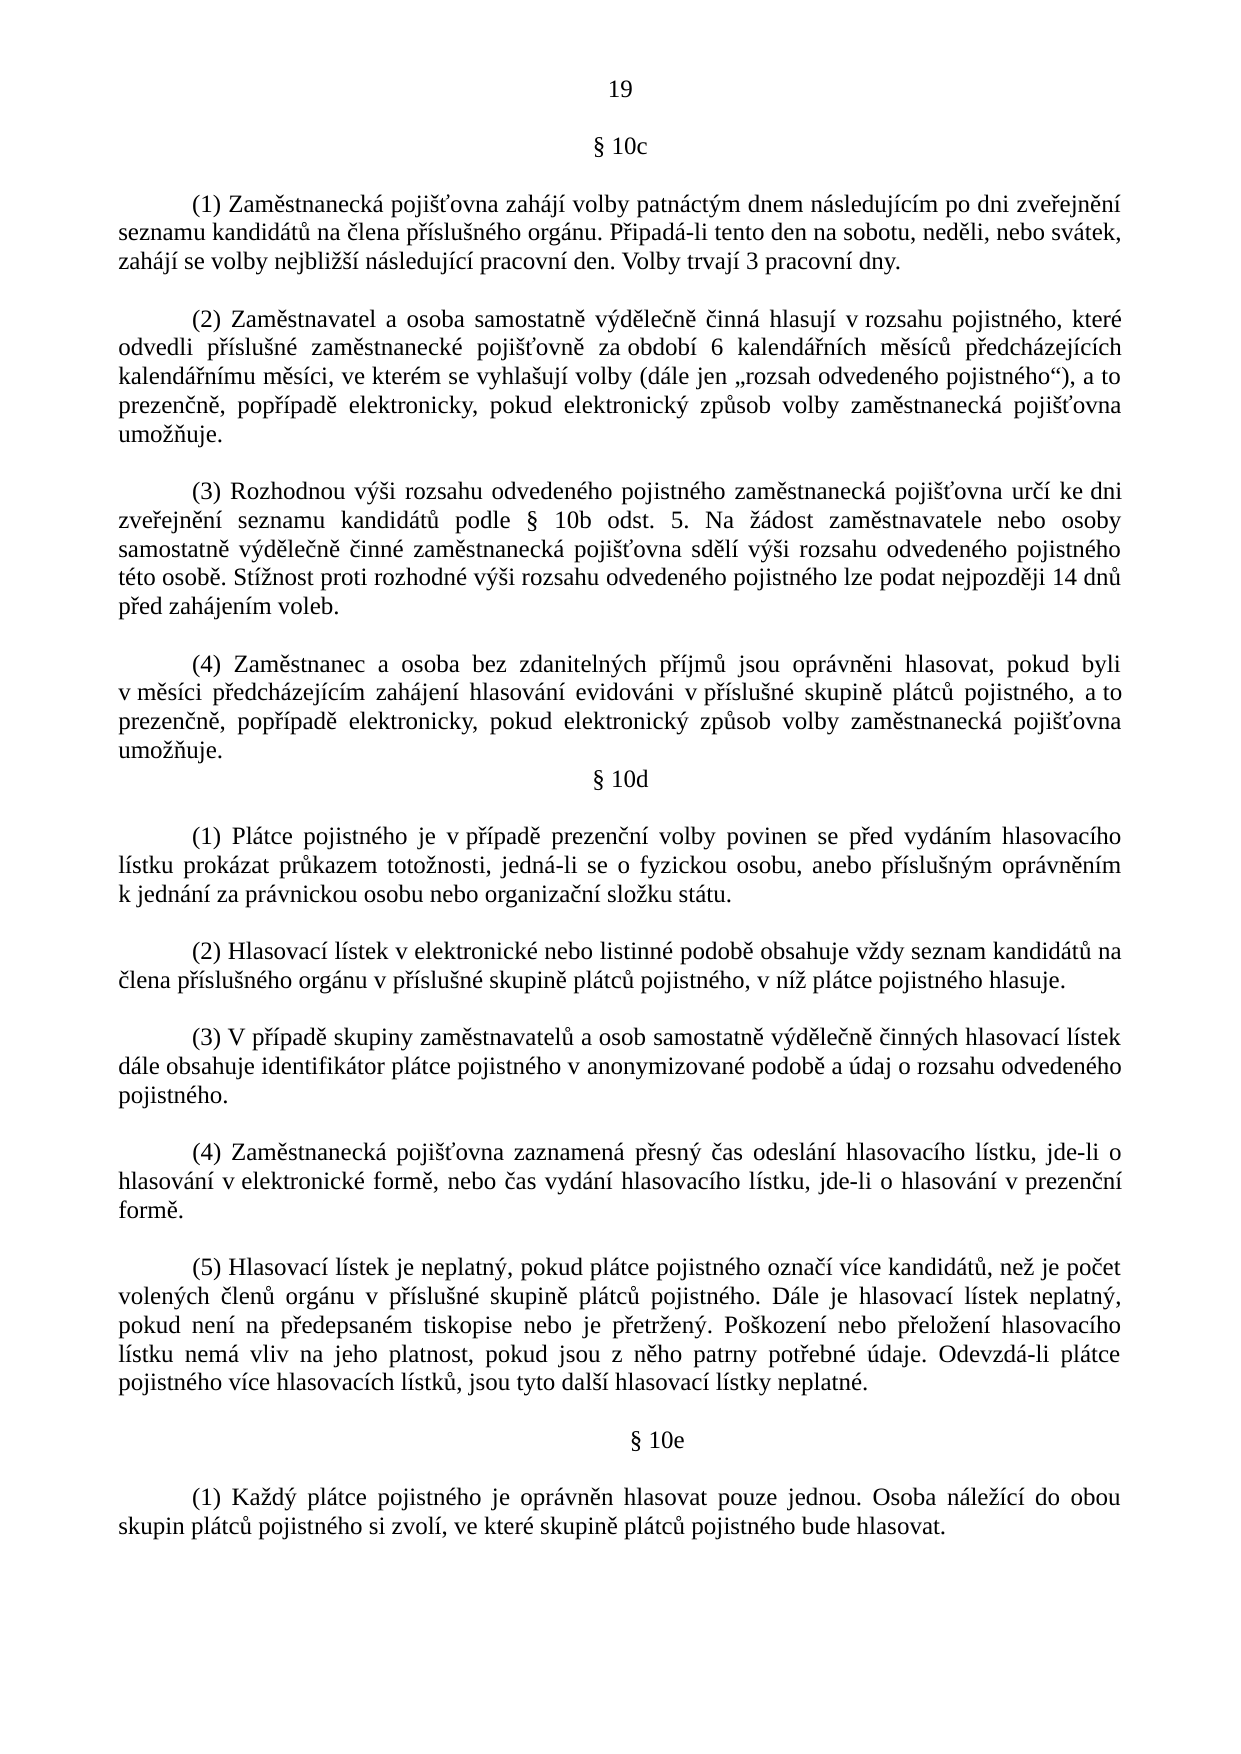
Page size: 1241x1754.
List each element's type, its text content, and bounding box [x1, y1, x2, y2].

text (1) Zaměstnanecká pojišťovna zahájí volby patnáctým dnem následujícím po dni zveřejnění seznamu kandidátů na člena příslušného orgánu. Připadá-li tento den na sobotu, neděli, nebo svátek, zahájí se volby nejbližší následující pracovní den. Volby trvají 3 pracovní dny. [118, 189, 1122, 275]
text § 10d [118, 764, 1122, 792]
text (4) Zaměstnanec a osoba bez zdanitelných příjmů jsou oprávněni hlasovat, pokud byli v měsíci předcházejícím zahájení hlasování evidováni v příslušné skupině plátců pojistného, a to prezenčně, popřípadě elektronicky, pokud elektronický způsob volby zaměstnanecká pojišťovna umožňuje. [118, 649, 1122, 764]
text (5) Hlasovací lístek je neplatný, pokud plátce pojistného označí více kandidátů, než je počet volených členů orgánu v příslušné skupině plátců pojistného. Dále je hlasovací lístek neplatný, pokud není na předepsaném tiskopise nebo je přetržený. Poškození nebo přeložení hlasovacího lístku nemá vliv na jeho platnost, pokud jsou z něho patrny potřebné údaje. Odevzdá-li plátce pojistného více hlasovacích lístků, jsou tyto další hlasovací lístky neplatné. [118, 1252, 1122, 1396]
text (1) Každý plátce pojistného je oprávněn hlasovat pouze jednou. Osoba náležící do obou skupin plátců pojistného si zvolí, ve které skupině plátců pojistného bude hlasovat. [118, 1482, 1122, 1540]
text § 10c [118, 131, 1122, 160]
text § 10e [118, 1425, 1122, 1454]
text (4) Zaměstnanecká pojišťovna zaznamená přesný čas odeslání hlasovacího lístku, jde-li o hlasování v elektronické formě, nebo čas vydání hlasovacího lístku, jde-li o hlasování v prezenční formě. [118, 1137, 1122, 1224]
text (3) Rozhodnou výši rozsahu odvedeného pojistného zaměstnanecká pojišťovna určí ke dni zveřejnění seznamu kandidátů podle § 10b odst. 5. Na žádost zaměstnavatele nebo osoby samostatně výdělečně činné zaměstnanecká pojišťovna sdělí výši rozsahu odvedeného pojistného této osobě. Stížnost proti rozhodné výši rozsahu odvedeného pojistného lze podat nejpozději 14 dnů před zahájením voleb. [118, 476, 1122, 620]
text (3) V případě skupiny zaměstnavatelů a osob samostatně výdělečně činných hlasovací lístek dále obsahuje identifikátor plátce pojistného v anonymizované podobě a údaj o rozsahu odvedeného pojistného. [118, 1022, 1122, 1109]
text (2) Hlasovací lístek v elektronické nebo listinné podobě obsahuje vždy seznam kandidátů na člena příslušného orgánu v příslušné skupině plátců pojistného, v níž plátce pojistného hlasuje. [118, 936, 1122, 994]
text (2) Zaměstnavatel a osoba samostatně výdělečně činná hlasují v rozsahu pojistného, které odvedli příslušné zaměstnanecké pojišťovně za období 6 kalendářních měsíců předcházejících kalendářnímu měsíci, ve kterém se vyhlašují volby (dále jen „rozsah odvedeného pojistného“), a to prezenčně, popřípadě elektronicky, pokud elektronický způsob volby zaměstnanecká pojišťovna umožňuje. [118, 304, 1122, 447]
text (1) Plátce pojistného je v případě prezenční volby povinen se před vydáním hlasovacího lístku prokázat průkazem totožnosti, jedná-li se o fyzickou osobu, anebo příslušným oprávněním k jednání za právnickou osobu nebo organizační složku státu. [118, 821, 1122, 907]
